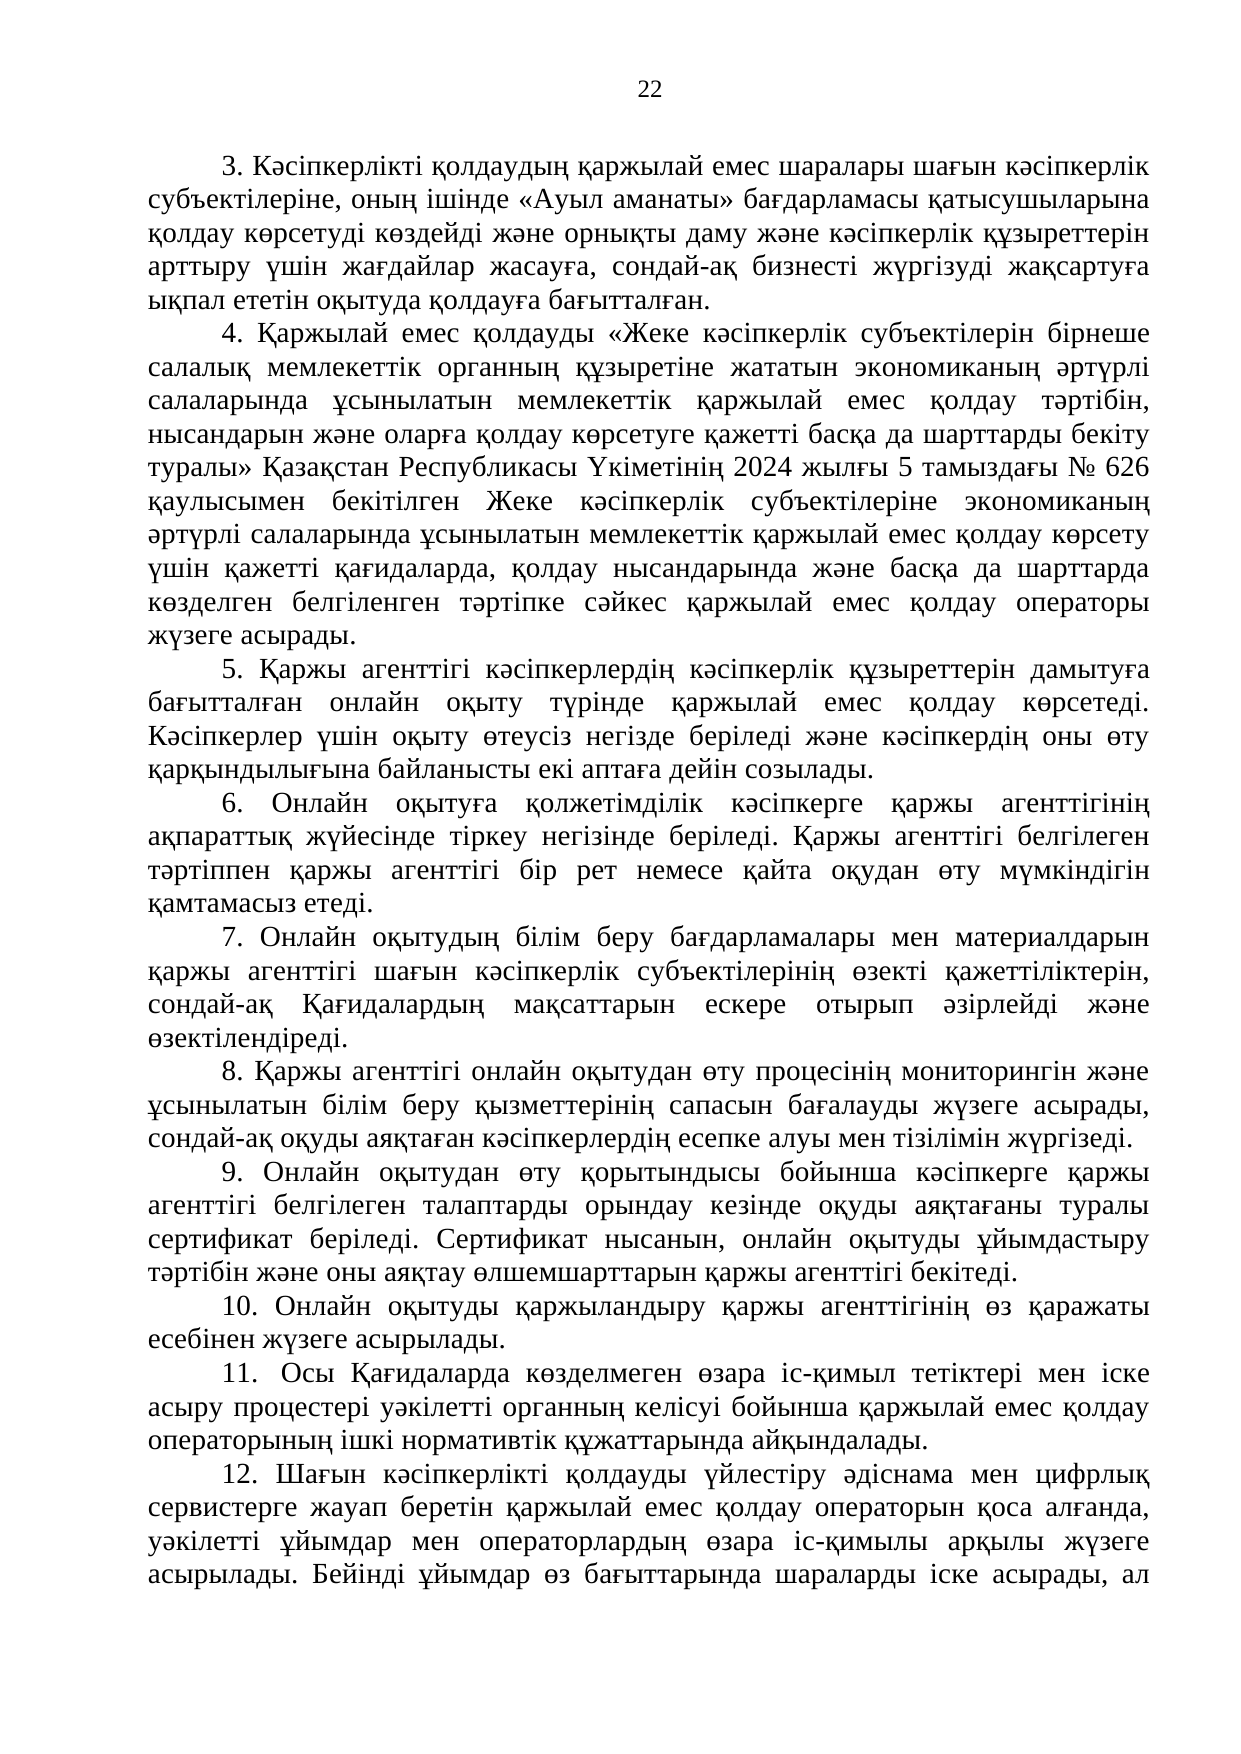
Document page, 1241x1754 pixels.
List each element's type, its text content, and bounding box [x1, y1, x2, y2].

text 6. Онлайн оқытуға қолжетімділік кәсіпкерге қаржы агенттігінің ақпараттық жүйесінде тіркеу негізінде беріледі. Қаржы агенттігі белгілеген тәртіппен қаржы агенттігі бір рет немесе қайта оқудан өту мүмкіндігін қамтамасыз етеді. [148, 785, 1152, 919]
text 11. Осы Қағидаларда көзделмеген өзара іс-қимыл тетіктері мен іске асыру процестері уәкілетті органның келісуі бойынша қаржылай емес қолдау операторының ішкі нормативтік құжаттарында айқындалады. [148, 1355, 1152, 1456]
text 7. Онлайн оқытудың білім беру бағдарламалары мен материалдарын қаржы агенттігі шағын кәсіпкерлік субъектілерінің өзекті қажеттіліктерін, сондай-ақ Қағидалардың мақсаттарын ескере отырып әзірлейді және өзектілендіреді. [148, 919, 1152, 1053]
text 9. Онлайн оқытудан өту қорытындысы бойынша кәсіпкерге қаржы агенттігі белгілеген талаптарды орындау кезінде оқуды аяқтағаны туралы сертификат беріледі. Сертификат нысанын, онлайн оқытуды ұйымдастыру тәртібін және оны аяқтау өлшемшарттарын қаржы агенттігі бекітеді. [148, 1154, 1152, 1288]
text 5. Қаржы агенттігі кәсіпкерлердің кәсіпкерлік құзыреттерін дамытуға бағытталған онлайн оқыту түрінде қаржылай емес қолдау көрсетеді. Кәсіпкерлер үшін оқыту өтеусіз негізде беріледі және кәсіпкердің оны өту қарқындылығына байланысты екі аптаға дейін созылады. [148, 651, 1152, 785]
text 4. Қаржылай емес қолдауды «Жеке кәсіпкерлік субъектілерін бірнеше салалық мемлекеттік органның құзыретіне жататын экономиканың әртүрлі салаларында ұсынылатын мемлекеттік қаржылай емес қолдау тәртібін, нысандарын және оларға қолдау көрсетуге қажетті басқа да шарттарды бекіту туралы» Қазақстан Республикасы Үкіметінің 2024 жылғы 5 тамыздағы № 626 қаулысымен бекітілген Жеке кәсіпкерлік субъектілеріне экономиканың әртүрлі салаларында ұсынылатын мемлекеттік қаржылай емес қолдау көрсету үшін қажетті қағидаларда, қолдау нысандарында және басқа да шарттарда көзделген белгіленген тәртіпке сәйкес қаржылай емес қолдау операторы жүзеге асырады. [148, 315, 1152, 651]
text 8. Қаржы агенттігі онлайн оқытудан өту процесінің мониторингін және ұсынылатын білім беру қызметтерінің сапасын бағалауды жүзеге асырады, сондай-ақ оқуды аяқтаған кәсіпкерлердің есепке алуы мен тізілімін жүргізеді. [148, 1053, 1152, 1154]
text 10. Онлайн оқытуды қаржыландыру қаржы агенттігінің өз қаражаты есебінен жүзеге асырылады. [148, 1288, 1152, 1355]
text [148, 1456, 1152, 1590]
text 3. Кәсіпкерлікті қолдаудың қаржылай емес шаралары шағын кәсіпкерлік субъектілеріне, оның ішінде «Ауыл аманаты» бағдарламасы қатысушыларына қолдау көрсетуді көздейді және орнықты даму және кәсіпкерлік құзыреттерін арттыру үшін жағдайлар жасауға, сондай-ақ бизнесті жүргізуді жақсартуға ықпал ететін оқытуда қолдауға бағытталған. [148, 148, 1152, 315]
